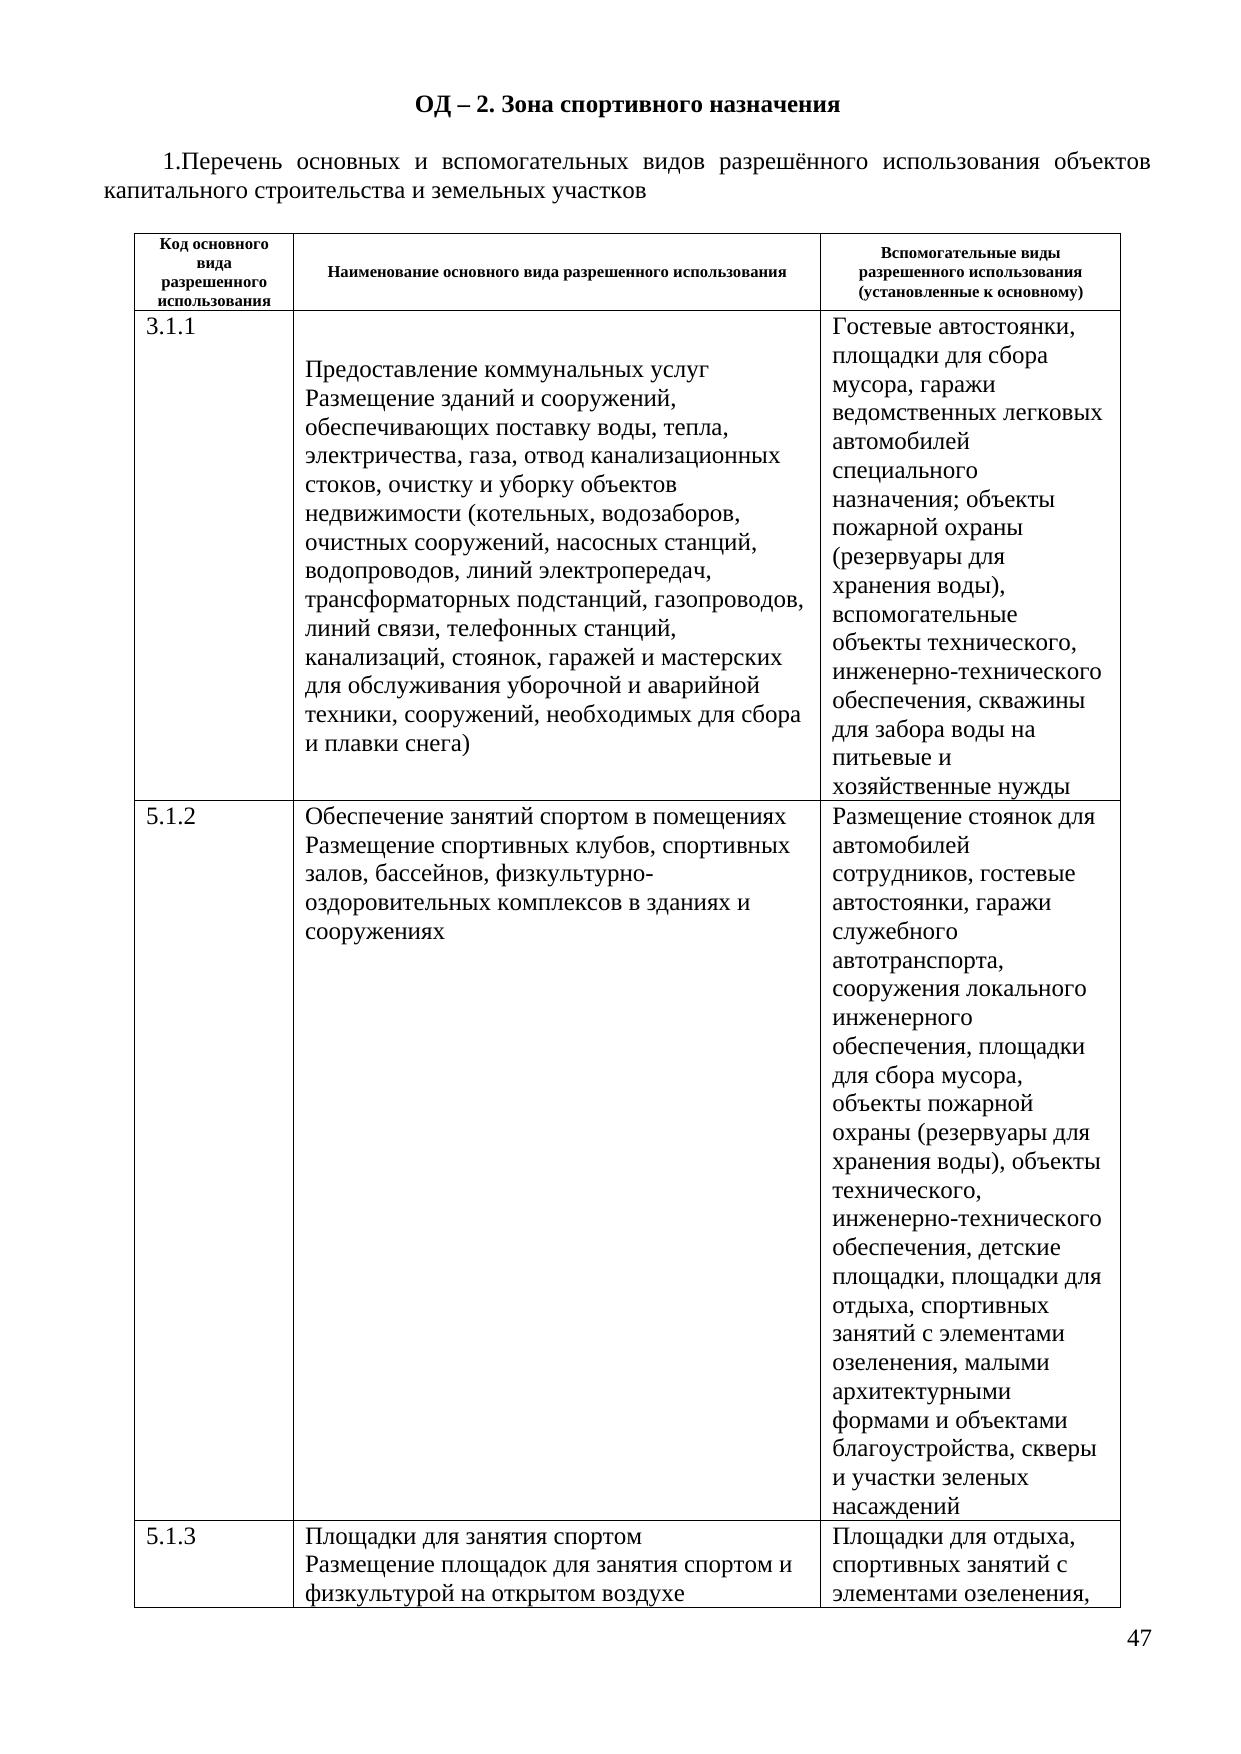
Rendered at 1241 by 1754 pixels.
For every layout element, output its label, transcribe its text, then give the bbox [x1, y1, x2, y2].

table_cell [294, 1521, 820, 1607]
table_cell Гостевые автостоянки, площадки для сбора мусора, гаражи ведомственных легковых автомобилей специального назначения; объекты пожарной охраны (резервуары для хранения воды), вспомогательные объекты технического, инженерно-технического обеспечения, скважины для забора воды на питьевые и хозяйственные нужды [821, 311, 1120, 800]
text ОД – 2. Зона спортивного назначения [103, 89, 1152, 117]
table_header Наименование основного вида разрешенного использования [294, 234, 820, 310]
text 1.Перечень основных и вспомогательных видов разрешённого использования объектов капитального строительства и земельных участков [103, 146, 1152, 204]
table_cell Размещение стоянок для автомобилей сотрудников, гостевые автостоянки, гаражи служебного автотранспорта, сооружения локального инженерного обеспечения, площадки для сбора мусора, объекты пожарной охраны (резервуары для хранения воды), объекты технического, инженерно-технического обеспечения, детские площадки, площадки для отдыха, спортивных занятий с элементами озеленения, малыми архитектурными формами и объектами благоустройства, скверы и участки зеленых насаждений [821, 801, 1120, 1520]
table_header Код основного вида разрешенного использования [135, 234, 293, 310]
table_cell 5.1.2 [135, 801, 293, 1520]
table_cell 3.1.1 [135, 311, 293, 800]
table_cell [821, 1521, 1120, 1607]
table_cell Обеспечение занятий спортом в помещениях Размещение спортивных клубов, спортивных залов, бассейнов, физкультурно-оздоровительных комплексов в зданиях и сооружениях [294, 801, 820, 1520]
table_header Вспомогательные виды разрешенного использования (установленные к основному) [821, 234, 1120, 310]
table_cell 5.1.3 [135, 1521, 293, 1607]
table_cell Предоставление коммунальных услуг Размещение зданий и сооружений, обеспечивающих поставку воды, тепла, электричества, газа, отвод канализационных стоков, очистку и уборку объектов недвижимости (котельных, водозаборов, очистных сооружений, насосных станций, водопроводов, линий электропередач, трансформаторных подстанций, газопроводов, линий связи, телефонных станций, канализаций, стоянок, гаражей и мастерских для обслуживания уборочной и аварийной техники, сооружений, необходимых для сбора и плавки снега) [294, 311, 820, 800]
